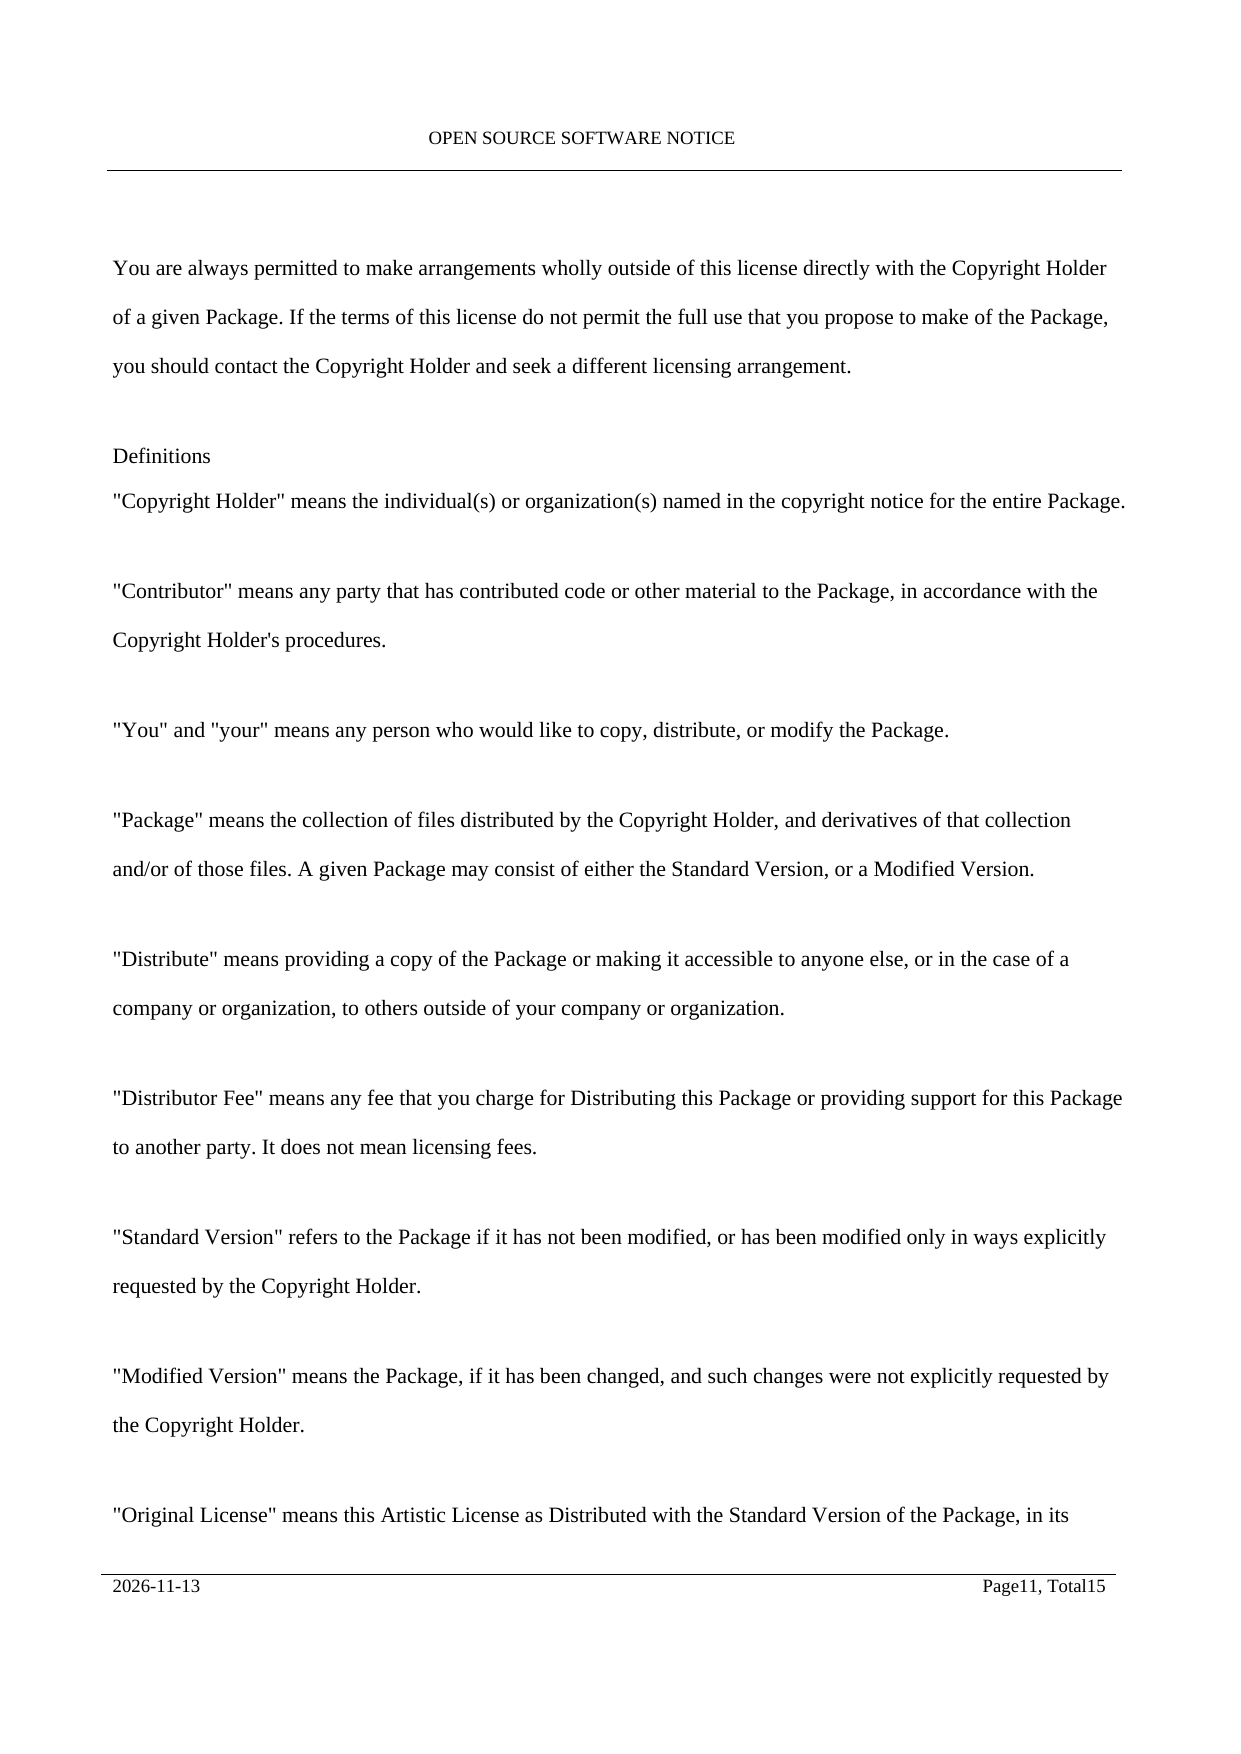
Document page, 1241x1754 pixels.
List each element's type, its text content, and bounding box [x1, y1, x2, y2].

text "Modified Version" means the Package, if it has been changed, and such changes were not explicitly requested by the Copyright Holder. [112, 1359, 1128, 1441]
text You are always permitted to make arrangements wholly outside of this license directly with the Copyright Holder of a given Package. If the terms of this license do not permit the full use that you propose to make of the Package, you should contact the Copyright Holder and seek a different licensing arrangement. [112, 251, 1128, 381]
text "Distributor Fee" means any fee that you charge for Distributing this Package or providing support for this Package to another party. It does not mean licensing fees. [112, 1082, 1128, 1163]
text "You" and "your" means any person who would like to copy, distribute, or modify the Package. [112, 713, 1128, 746]
text Definitions [112, 439, 1128, 472]
text "Package" means the collection of files distributed by the Copyright Holder, and derivatives of that collection and/or of those files. A given Package may consist of either the Standard Version, or a Modified Version. [112, 804, 1128, 885]
text "Standard Version" refers to the Package if it has not been modified, or has been modified only in ways explicitly requested by the Copyright Holder. [112, 1221, 1128, 1302]
text "Distribute" means providing a copy of the Package or making it accessible to anyone else, or in the case of a company or organization, to others outside of your company or organization. [112, 943, 1128, 1024]
text "Contributor" means any party that has contributed code or other material to the Package, in accordance with the Copyright Holder's procedures. [112, 574, 1128, 656]
text "Copyright Holder" means the individual(s) or organization(s) named in the copyright notice for the entire Package. [112, 484, 1128, 517]
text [112, 1498, 1128, 1531]
